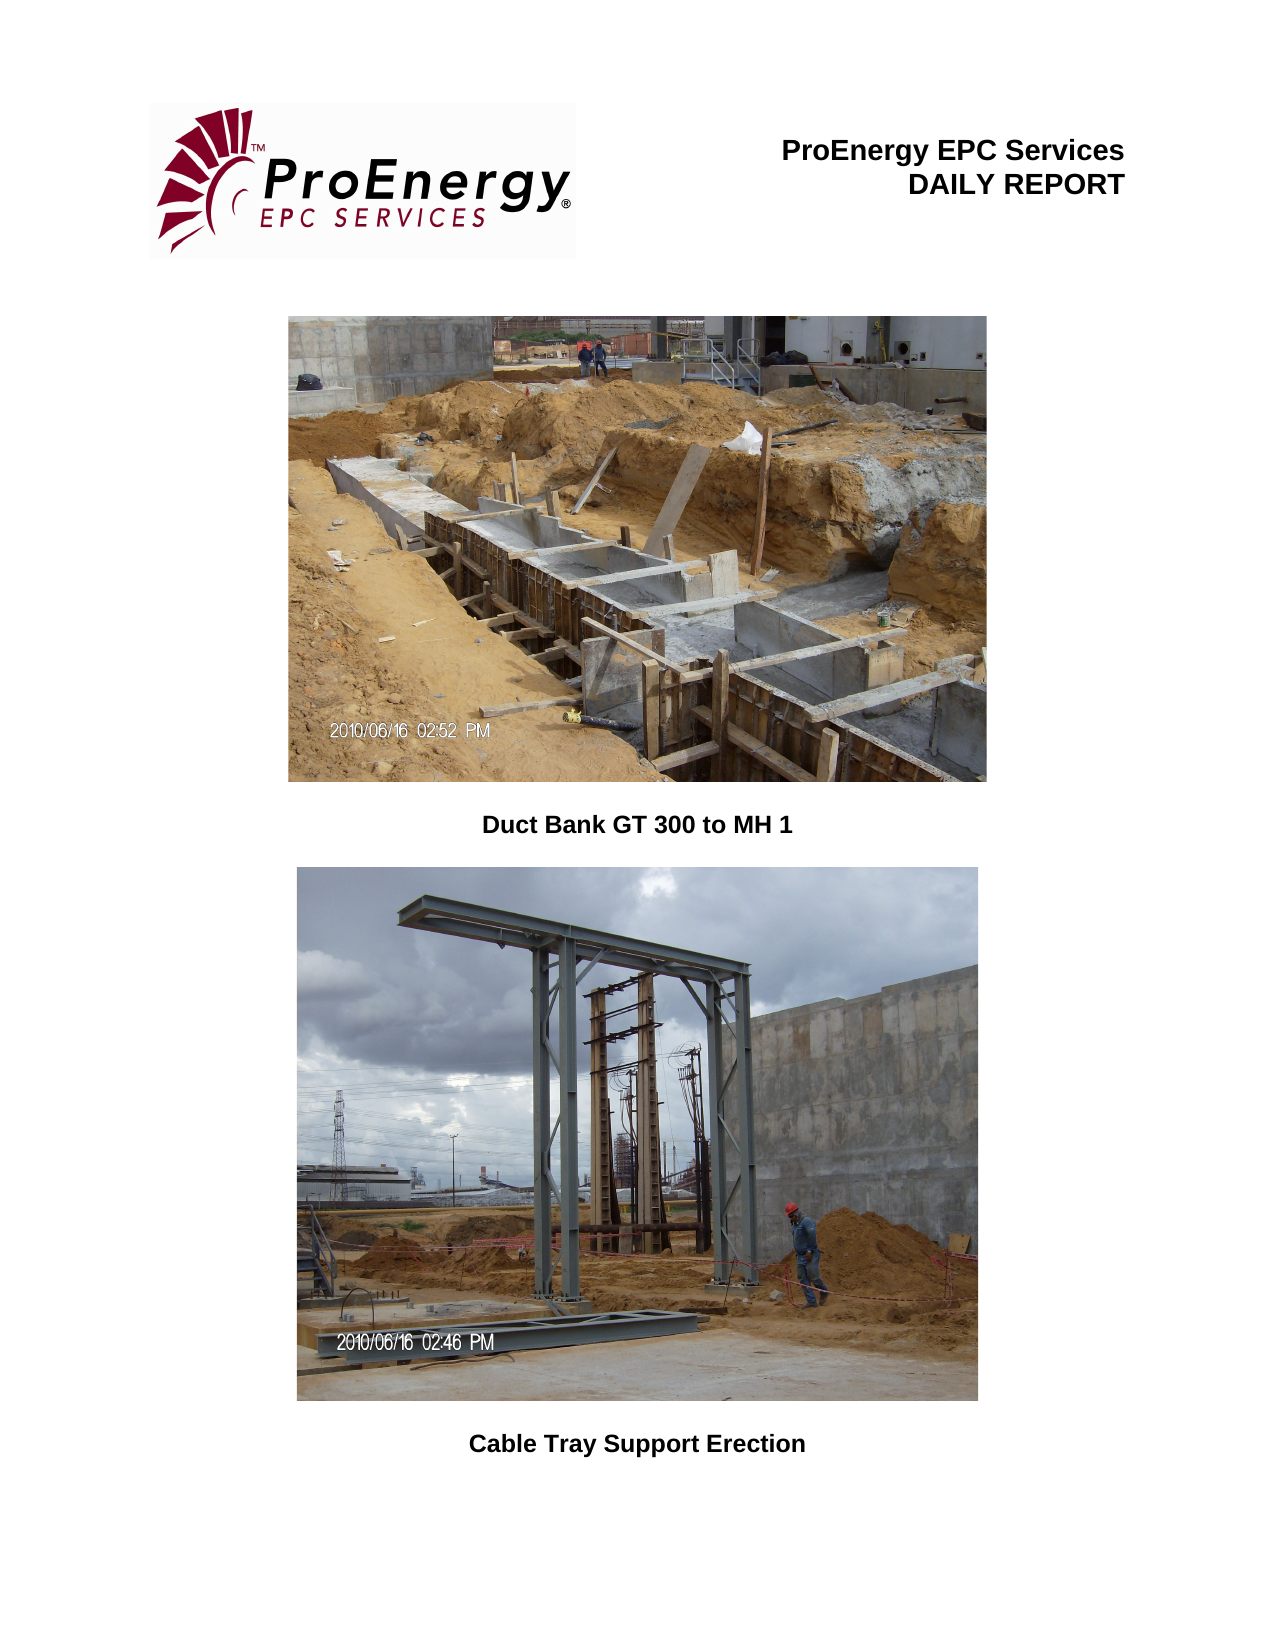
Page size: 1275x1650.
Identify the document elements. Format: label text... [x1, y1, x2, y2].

text Cable Tray Support Erection [150, 1429, 1125, 1458]
picture [296, 867, 979, 1401]
text Duct Bank GT 300 to MH 1 [150, 810, 1125, 839]
picture [288, 316, 987, 782]
picture [150, 103, 577, 259]
